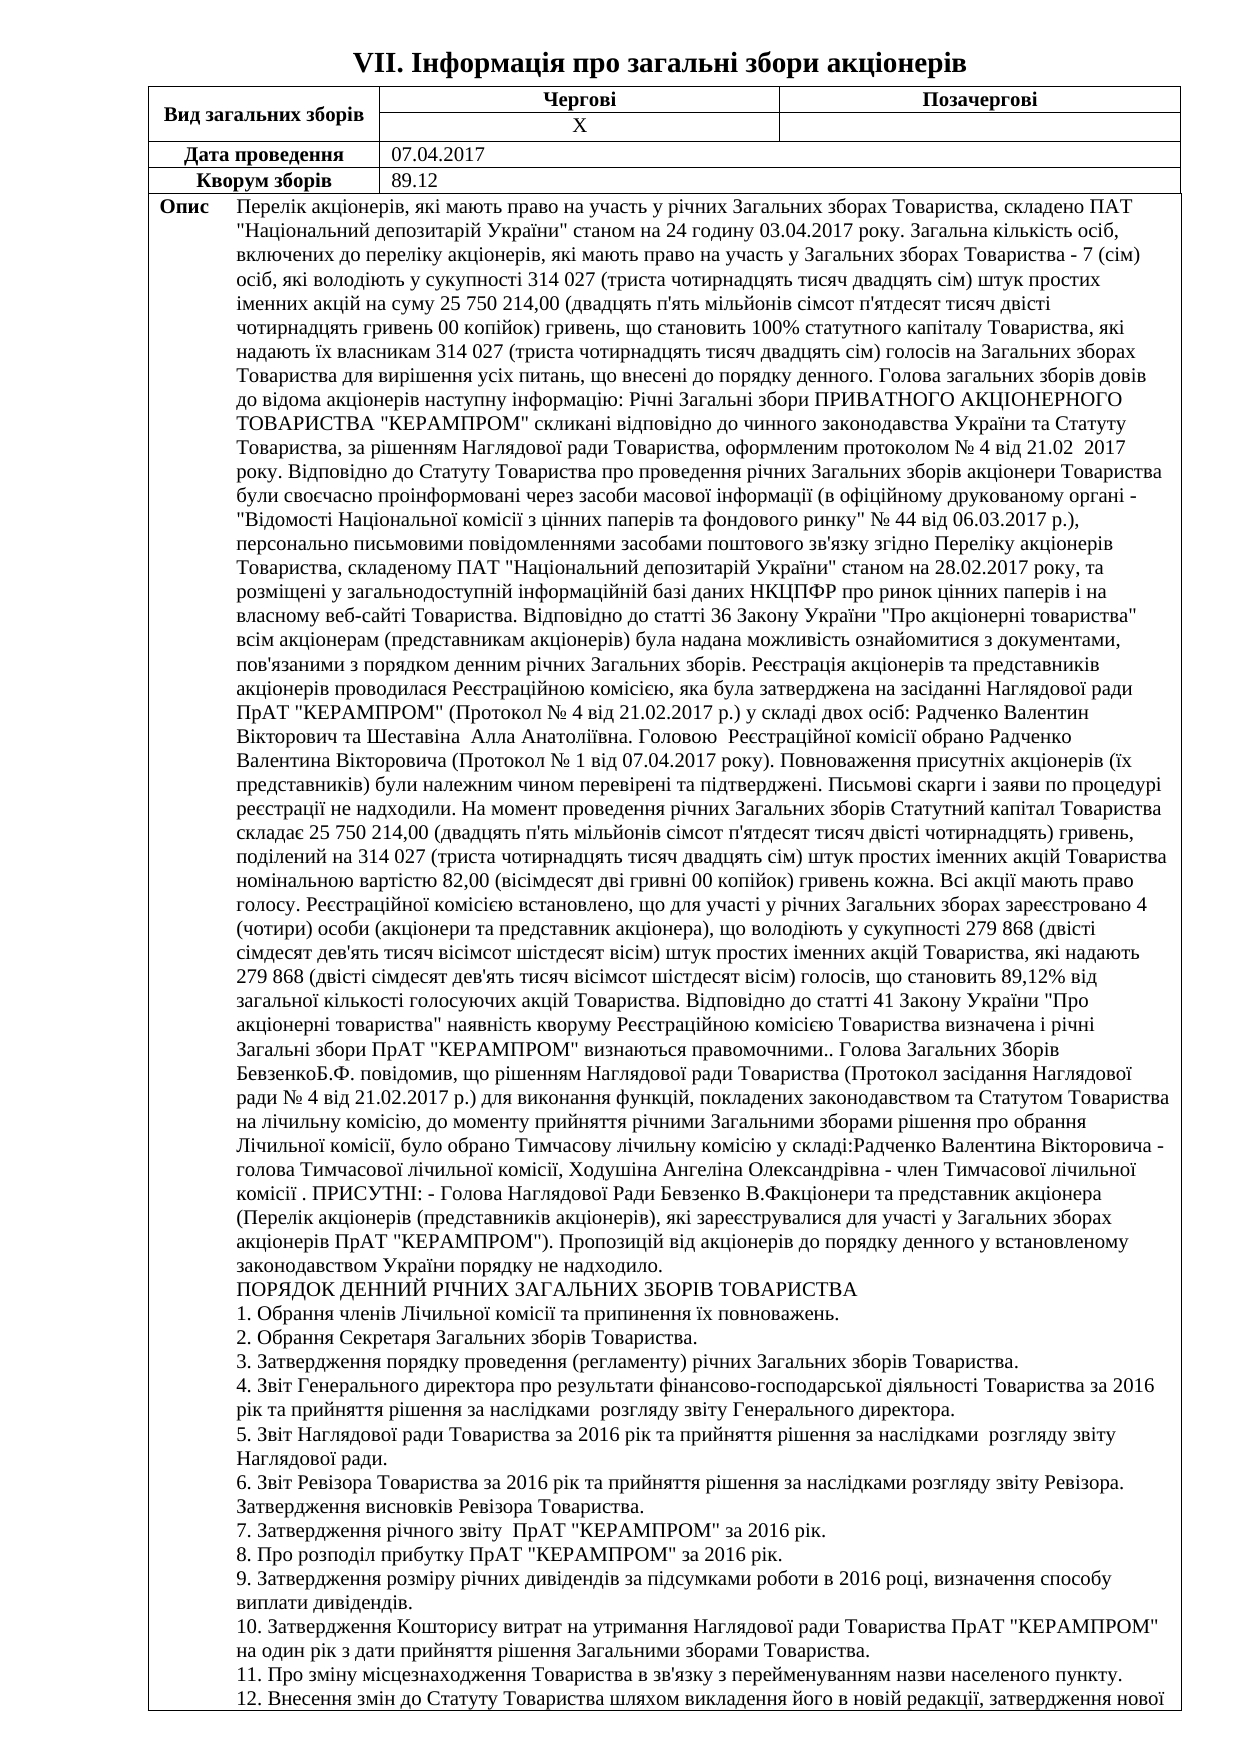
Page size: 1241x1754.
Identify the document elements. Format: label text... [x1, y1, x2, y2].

table_cell X [380, 113, 779, 141]
table_cell Опис [149, 194, 225, 1710]
table_header Чергові [380, 87, 779, 112]
table_cell Дата проведення [149, 142, 379, 167]
table_cell 89.12 [380, 168, 1180, 193]
table_cell Кворум зборів [149, 168, 379, 193]
table_cell 07.04.2017 [380, 142, 1180, 167]
table_header Вид загальних зборів [149, 87, 379, 141]
table_header VII. Інформація про загальні збори акціонерів [154, 38, 1166, 86]
table_cell [780, 113, 1180, 141]
table_header Позачергові [780, 87, 1180, 112]
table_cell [225, 194, 1181, 1710]
